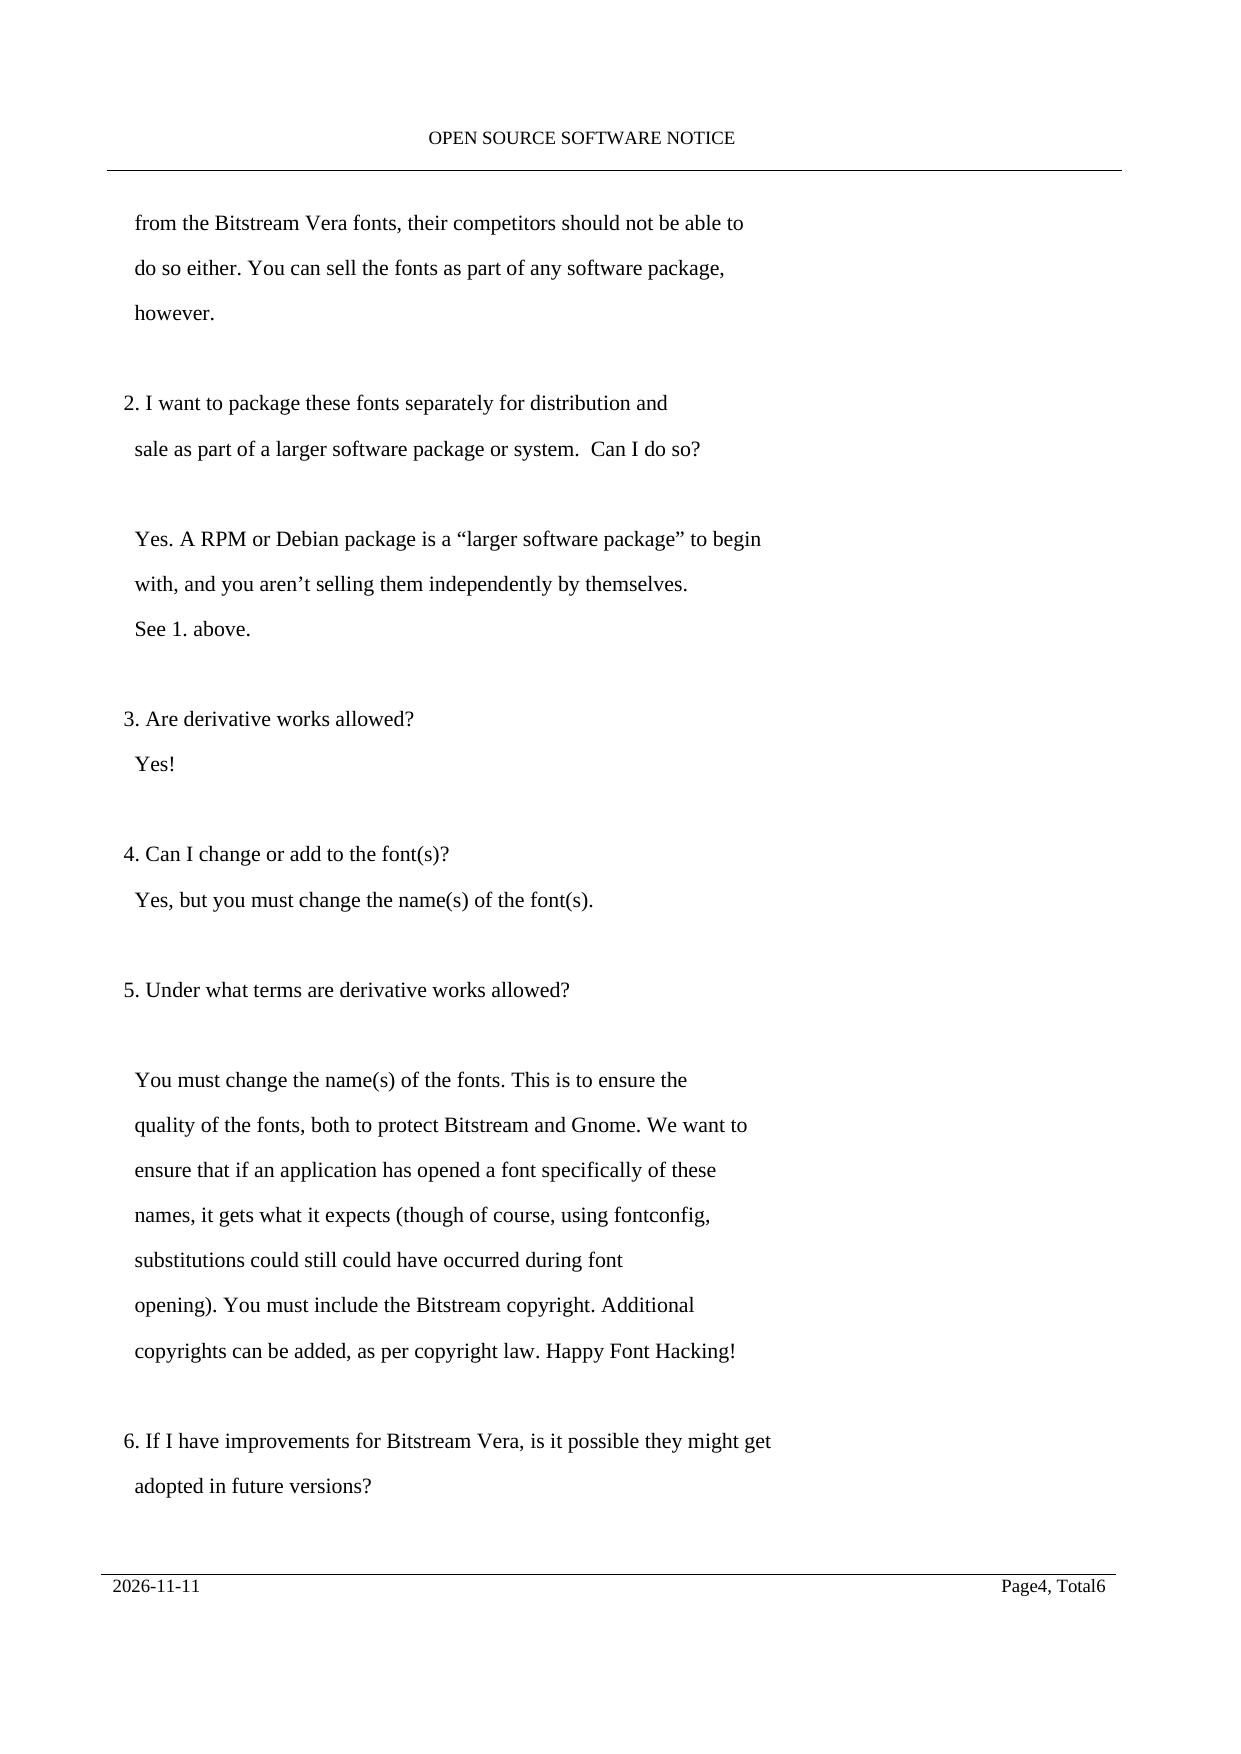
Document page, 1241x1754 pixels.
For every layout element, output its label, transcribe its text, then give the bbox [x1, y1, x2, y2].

text with, and you aren’t selling them independently by themselves. [112, 567, 1128, 600]
text Yes! [112, 748, 1128, 780]
text 3. Are derivative works allowed? [112, 702, 1128, 735]
text 6. If I have improvements for Bitstream Vera, is it possible they might get [112, 1424, 1128, 1457]
text however. [112, 297, 1128, 329]
text adopted in future versions? [112, 1469, 1128, 1502]
text 4. Can I change or add to the font(s)? [112, 838, 1128, 870]
text See 1. above. [112, 612, 1128, 645]
text 2. I want to package these fonts separately for distribution and [112, 387, 1128, 419]
text do so either. You can sell the fonts as part of any software package, [112, 251, 1128, 284]
text You must change the name(s) of the fonts. This is to ensure the [112, 1063, 1128, 1096]
text quality of the fonts, both to protect Bitstream and Gnome. We want to [112, 1108, 1128, 1141]
text ensure that if an application has opened a font specifically of these [112, 1153, 1128, 1186]
text sale as part of a larger software package or system. Can I do so? [112, 432, 1128, 464]
text 5. Under what terms are derivative works allowed? [112, 973, 1128, 1006]
text from the Bitstream Vera fonts, their competitors should not be able to [112, 206, 1128, 239]
text Yes. A RPM or Debian package is a “larger software package” to begin [112, 522, 1128, 554]
text substitutions could still could have occurred during font [112, 1244, 1128, 1276]
text names, it gets what it expects (though of course, using fontconfig, [112, 1199, 1128, 1231]
text copyrights can be added, as per copyright law. Happy Font Hacking! [112, 1334, 1128, 1366]
text opening). You must include the Bitstream copyright. Additional [112, 1289, 1128, 1321]
text Yes, but you must change the name(s) of the font(s). [112, 883, 1128, 915]
